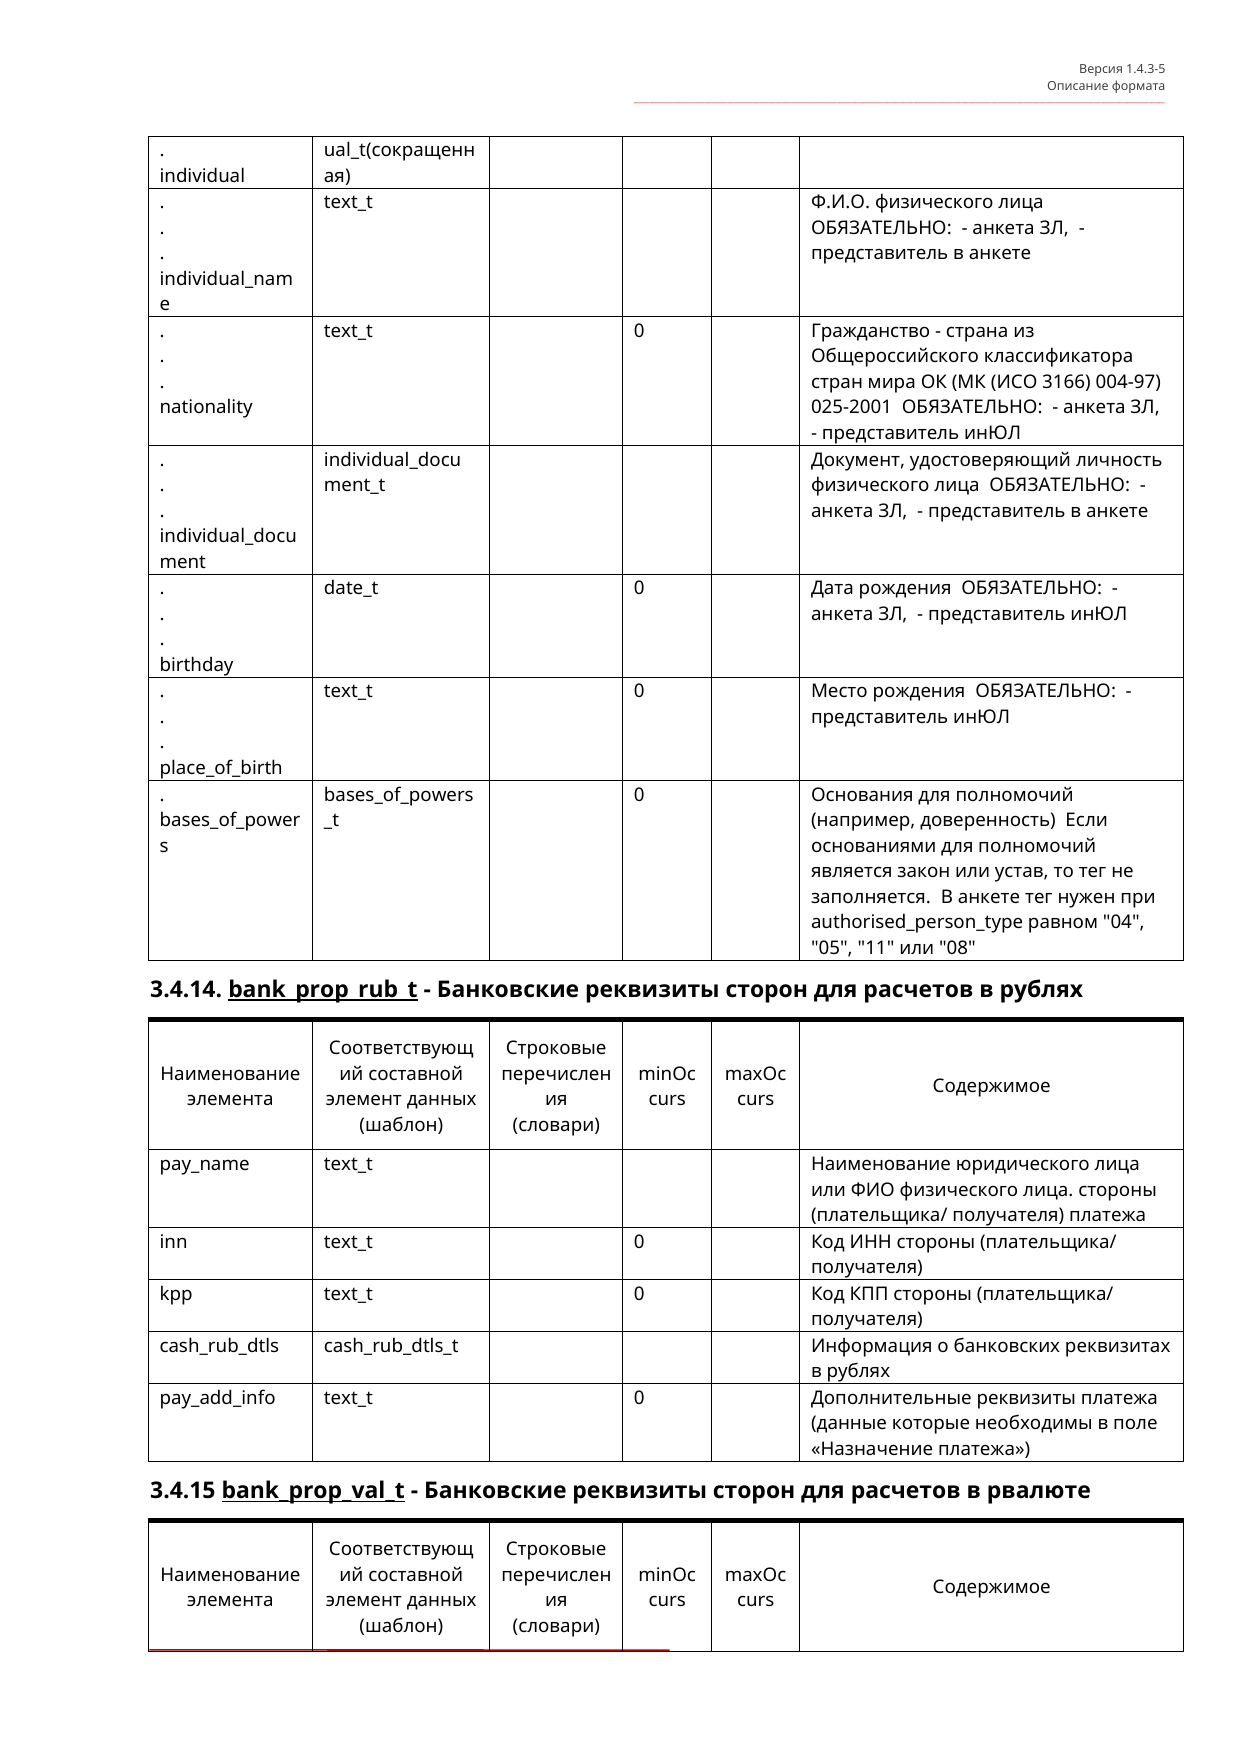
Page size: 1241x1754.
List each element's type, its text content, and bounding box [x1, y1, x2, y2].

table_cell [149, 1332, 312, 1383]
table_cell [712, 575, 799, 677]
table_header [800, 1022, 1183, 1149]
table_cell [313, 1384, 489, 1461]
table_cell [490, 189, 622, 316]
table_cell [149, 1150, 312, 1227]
subtitle 3.4.15 bank_prop_val_t - Банковские реквизиты сторон для расчетов в рвалюте [150, 1474, 1165, 1506]
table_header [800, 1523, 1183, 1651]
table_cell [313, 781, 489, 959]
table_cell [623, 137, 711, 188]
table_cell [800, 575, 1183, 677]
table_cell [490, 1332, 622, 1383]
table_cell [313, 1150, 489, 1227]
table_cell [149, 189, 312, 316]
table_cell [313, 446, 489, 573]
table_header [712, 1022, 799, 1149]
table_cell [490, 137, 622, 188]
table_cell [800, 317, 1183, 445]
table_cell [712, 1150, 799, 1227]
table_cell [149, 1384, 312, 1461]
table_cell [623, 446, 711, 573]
subtitle 3.4.14. bank_prop_rub_t - Банковские реквизиты сторон для расчетов в рублях [150, 973, 1165, 1004]
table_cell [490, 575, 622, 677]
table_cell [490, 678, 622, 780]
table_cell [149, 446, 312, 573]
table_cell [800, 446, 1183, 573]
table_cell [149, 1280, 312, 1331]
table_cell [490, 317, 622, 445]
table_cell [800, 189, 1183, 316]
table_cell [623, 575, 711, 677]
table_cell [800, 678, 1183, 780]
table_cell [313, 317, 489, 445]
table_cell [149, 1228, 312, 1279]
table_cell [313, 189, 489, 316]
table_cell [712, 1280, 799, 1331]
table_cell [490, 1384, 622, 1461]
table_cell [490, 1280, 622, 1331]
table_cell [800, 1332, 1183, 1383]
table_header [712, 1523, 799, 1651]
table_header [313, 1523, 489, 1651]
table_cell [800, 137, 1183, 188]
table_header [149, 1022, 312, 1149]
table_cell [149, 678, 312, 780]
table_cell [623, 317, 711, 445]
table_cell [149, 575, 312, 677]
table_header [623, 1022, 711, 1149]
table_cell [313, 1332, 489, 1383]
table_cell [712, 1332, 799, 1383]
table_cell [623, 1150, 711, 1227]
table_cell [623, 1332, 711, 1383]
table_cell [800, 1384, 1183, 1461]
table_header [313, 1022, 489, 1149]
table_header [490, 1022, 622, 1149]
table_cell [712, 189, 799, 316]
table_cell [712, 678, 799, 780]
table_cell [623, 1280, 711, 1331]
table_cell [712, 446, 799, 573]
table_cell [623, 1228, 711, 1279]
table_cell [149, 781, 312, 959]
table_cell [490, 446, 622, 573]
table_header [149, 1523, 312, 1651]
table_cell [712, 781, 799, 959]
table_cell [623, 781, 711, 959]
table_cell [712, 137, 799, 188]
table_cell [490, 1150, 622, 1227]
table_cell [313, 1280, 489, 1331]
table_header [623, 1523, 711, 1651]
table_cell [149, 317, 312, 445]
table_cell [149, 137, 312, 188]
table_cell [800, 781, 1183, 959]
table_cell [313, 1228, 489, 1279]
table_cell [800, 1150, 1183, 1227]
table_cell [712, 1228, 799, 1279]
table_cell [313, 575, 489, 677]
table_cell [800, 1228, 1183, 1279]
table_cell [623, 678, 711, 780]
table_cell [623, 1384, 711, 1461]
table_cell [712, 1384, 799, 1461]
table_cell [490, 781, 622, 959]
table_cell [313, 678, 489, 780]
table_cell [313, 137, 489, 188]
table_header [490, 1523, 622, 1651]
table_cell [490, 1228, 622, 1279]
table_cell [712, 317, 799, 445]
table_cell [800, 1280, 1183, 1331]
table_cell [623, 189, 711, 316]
